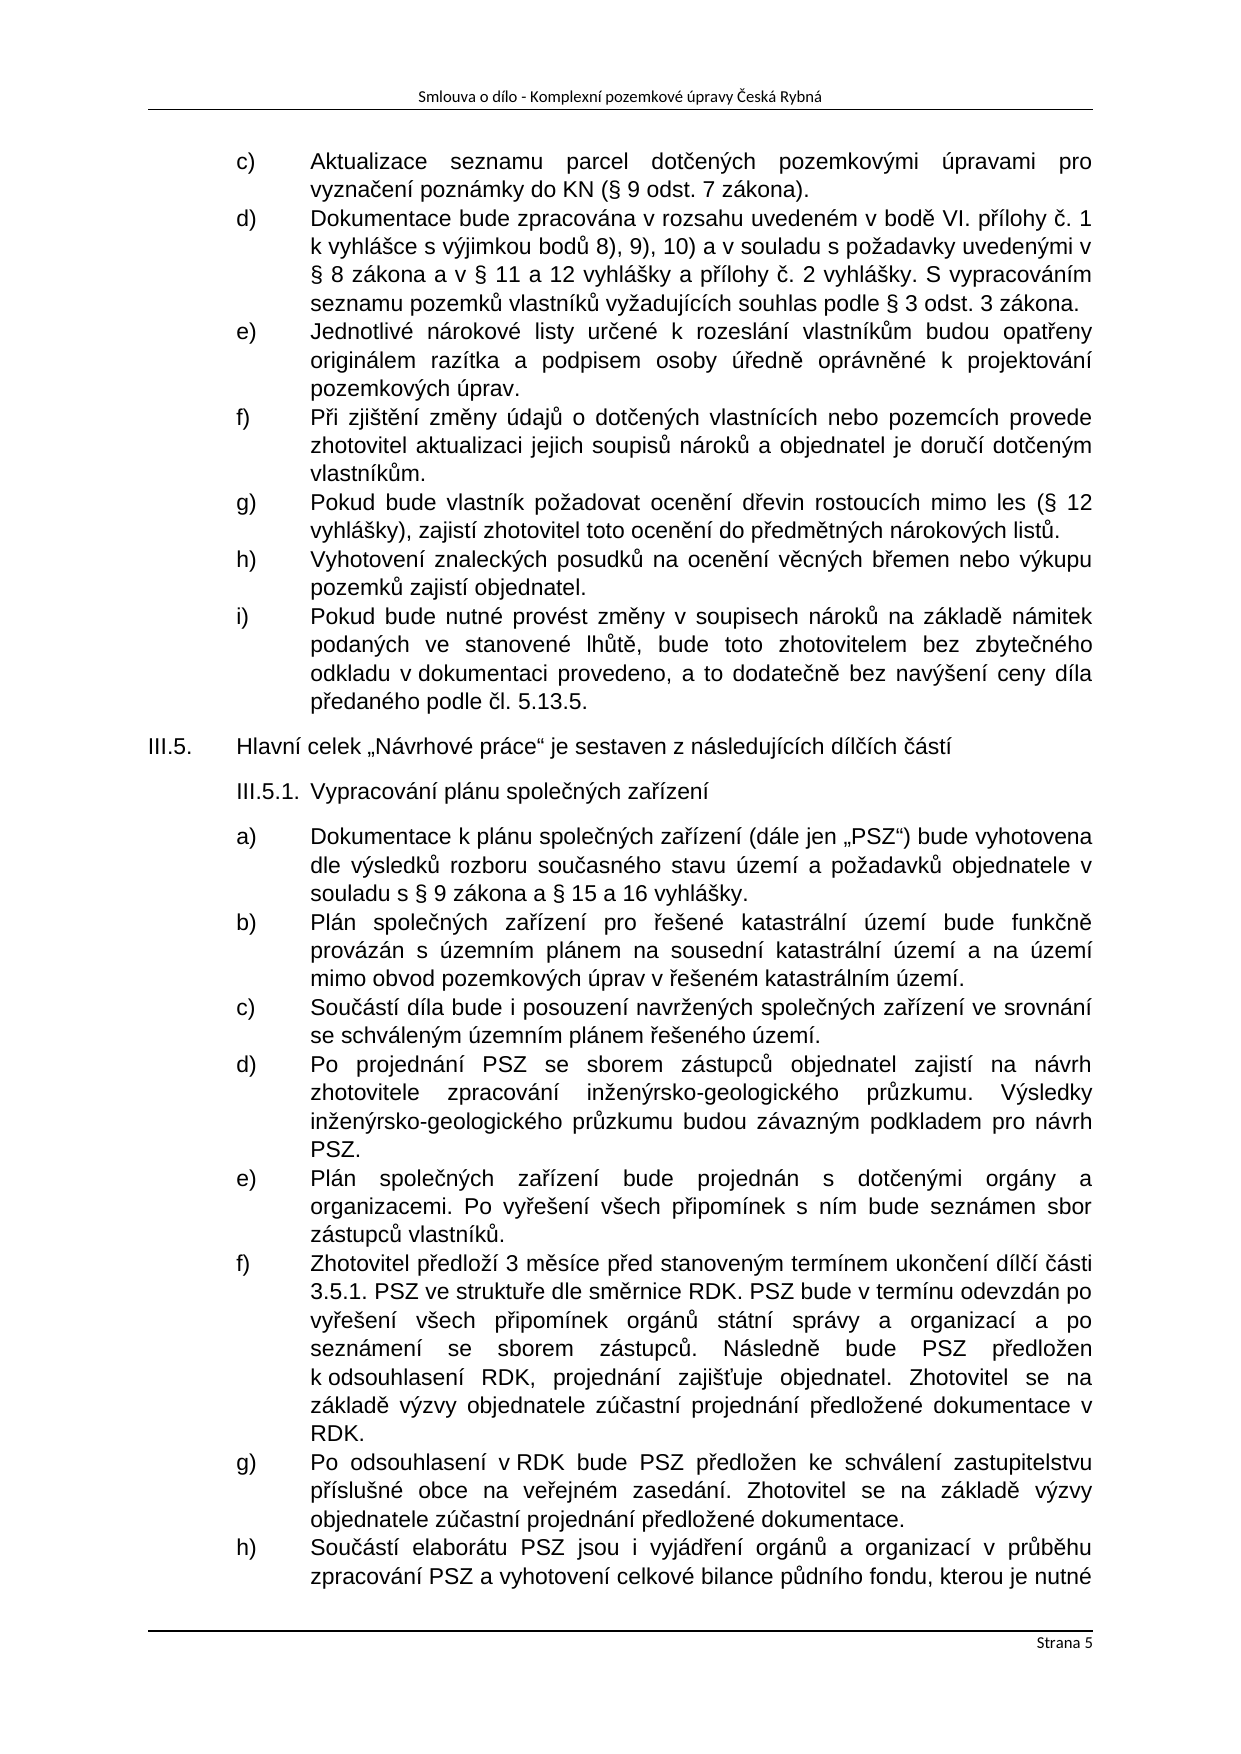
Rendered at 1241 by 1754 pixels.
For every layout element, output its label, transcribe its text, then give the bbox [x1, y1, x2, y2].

text Jednotlivé nárokové listy určené k rozeslání vlastníkům budou opatřeny originálem razítka a podpisem osoby úředně oprávněné k projektování pozemkových úprav. [236, 318, 1093, 401]
list Hlavní celek „Návrhové práce“ je sestaven z následujících dílčích částí [148, 733, 1093, 759]
text Po projednání PSZ se sborem zástupců objednatel zajistí na návrh zhotovitele zpracování inženýrsko-geologického průzkumu. Výsledky inženýrsko-geologického průzkumu budou závazným podkladem pro návrh PSZ. [236, 1051, 1093, 1162]
text Vyhotovení znaleckých posudků na ocenění věcných břemen nebo výkupu pozemků zajistí objednatel. [236, 546, 1093, 601]
text Vypracování plánu společných zařízení [236, 778, 1093, 804]
text Po odsouhlasení v RDK bude PSZ předložen ke schválení zastupitelstvu příslušné obce na veřejném zasedání. Zhotovitel se na základě výzvy objednatele zúčastní projednání předložené dokumentace. [236, 1449, 1093, 1532]
text Součástí díla bude i posouzení navržených společných zařízení ve srovnání se schváleným územním plánem řešeného území. [236, 994, 1093, 1049]
text Dokumentace bude zpracována v rozsahu uvedeném v bodě VI. přílohy č. 1 k vyhlášce s výjimkou bodů 8), 9), 10) a v souladu s požadavky uvedenými v § 8 zákona a v § 11 a 12 vyhlášky a přílohy č. 2 vyhlášky. S vypracováním seznamu pozemků vlastníků vyžadujících souhlas podle § 3 odst. 3 zákona. [236, 204, 1093, 316]
text Plán společných zařízení bude projednán s dotčenými orgány a organizacemi. Po vyřešení všech připomínek s ním bude seznámen sbor zástupců vlastníků. [236, 1164, 1093, 1248]
text Pokud bude vlastník požadovat ocenění dřevin rostoucích mimo les (§ 12 vyhlášky), zajistí zhotovitel toto ocenění do předmětných nárokových listů. [236, 489, 1093, 544]
text Dokumentace k plánu společných zařízení (dále jen „PSZ“) bude vyhotovena dle výsledků rozboru současného stavu území a požadavků objednatele v souladu s § 9 zákona a § 15 a 16 vyhlášky. [236, 823, 1093, 906]
text Při zjištění změny údajů o dotčených vlastnících nebo pozemcích provede zhotovitel aktualizaci jejich soupisů nároků a objednatel je doručí dotčeným vlastníkům. [236, 403, 1093, 487]
text Aktualizace seznamu parcel dotčených pozemkovými úpravami pro vyznačení poznámky do KN (§ 9 odst. 7 zákona). [236, 148, 1093, 202]
text Zhotovitel předloží 3 měsíce před stanoveným termínem ukončení dílčí části 3.5.1. PSZ ve struktuře dle směrnice RDK. PSZ bude v termínu odevzdán po vyřešení všech připomínek orgánů státní správy a organizací a po seznámení se sborem zástupců. Následně bude PSZ předložen k odsouhlasení RDK, projednání zajišťuje objednatel. Zhotovitel se na základě výzvy objednatele zúčastní projednání předložené dokumentace v RDK. [236, 1250, 1093, 1447]
text Pokud bude nutné provést změny v soupisech nároků na základě námitek podaných ve stanovené lhůtě, bude toto zhotovitelem bez zbytečného odkladu v dokumentaci provedeno, a to dodatečně bez navýšení ceny díla předaného podle čl. 5.13.5. [236, 603, 1093, 714]
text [236, 1534, 1093, 1589]
text Plán společných zařízení pro řešené katastrální území bude funkčně provázán s územním plánem na sousední katastrální území a na území mimo obvod pozemkových úprav v řešeném katastrálním území. [236, 908, 1093, 992]
